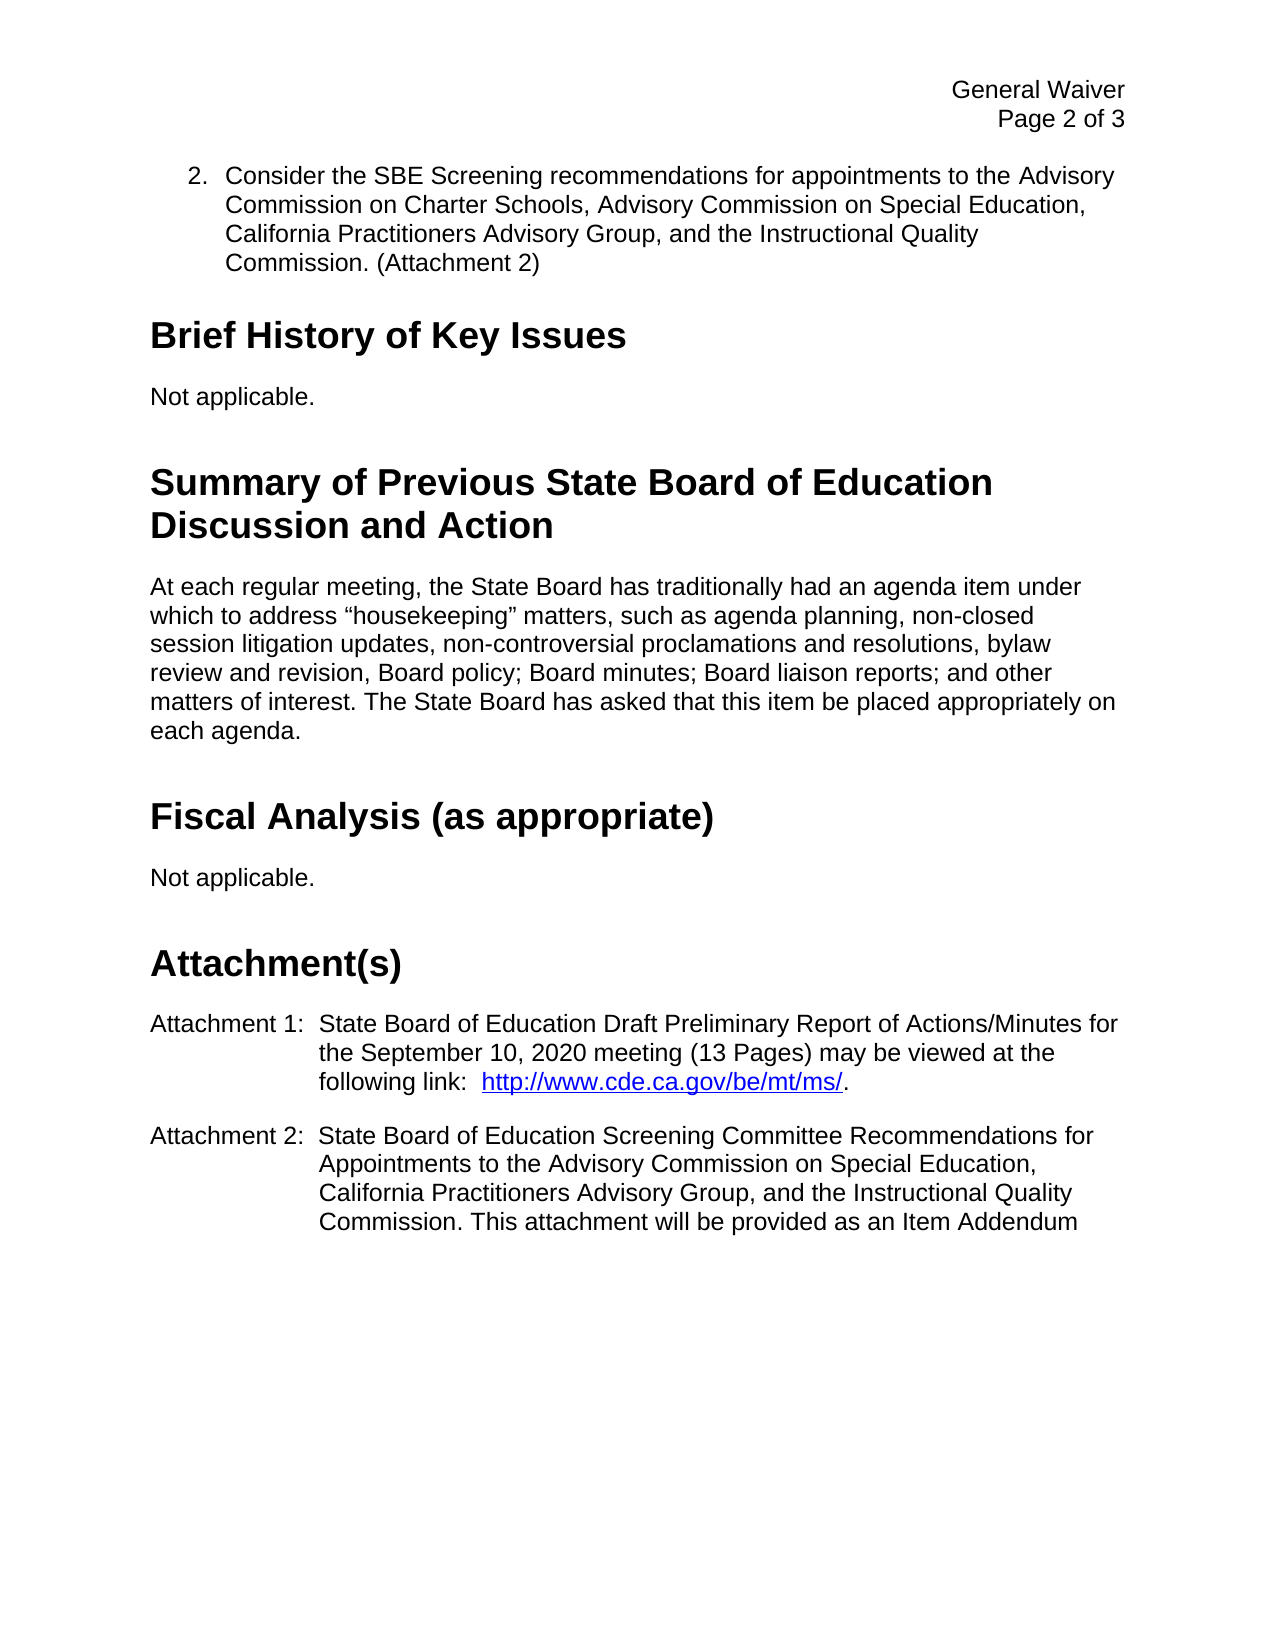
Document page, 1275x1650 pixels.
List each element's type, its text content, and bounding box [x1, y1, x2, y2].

subtitle Fiscal Analysis (as appropriate) [150, 794, 1125, 837]
text Not applicable. [150, 382, 1125, 411]
subtitle Summary of Previous State Board of Education Discussion and Action [150, 461, 1125, 547]
text Attachment 2: State Board of Education Screening Committee Recommendations for Appointments to the Advisory Commission on Special Education, California Practitioners Advisory Group, and the Instructional Quality Commission. This attachment will be provided as an Item Addendum [150, 1121, 1125, 1236]
subtitle Brief History of Key Issues [150, 314, 1125, 357]
text At each regular meeting, the State Board has traditionally had an agenda item under which to address “housekeeping” matters, such as agenda planning, non-closed session litigation updates, non-controversial proclamations and resolutions, bylaw [150, 572, 1125, 658]
list Consider the SBE Screening recommendations for appointments to the Advisory Commission on Charter Schools, Advisory Commission on Special Education, California Practitioners Advisory Group, and the Instructional Quality Commission. (Attachment 2) [187, 161, 1125, 276]
text Not applicable. [150, 862, 1125, 891]
text review and revision, Board policy; Board minutes; Board liaison reports; and other matters of interest. The State Board has asked that this item be placed appropriately on each agenda. [150, 658, 1125, 744]
text Attachment 1: State Board of Education Draft Preliminary Report of Actions/Minutes for the September 10, 2020 meeting (13 Pages) may be viewed at the following link: http://www.cde.ca.gov/be/mt/ms/. [150, 1009, 1125, 1096]
subtitle Attachment(s) [150, 941, 1125, 984]
